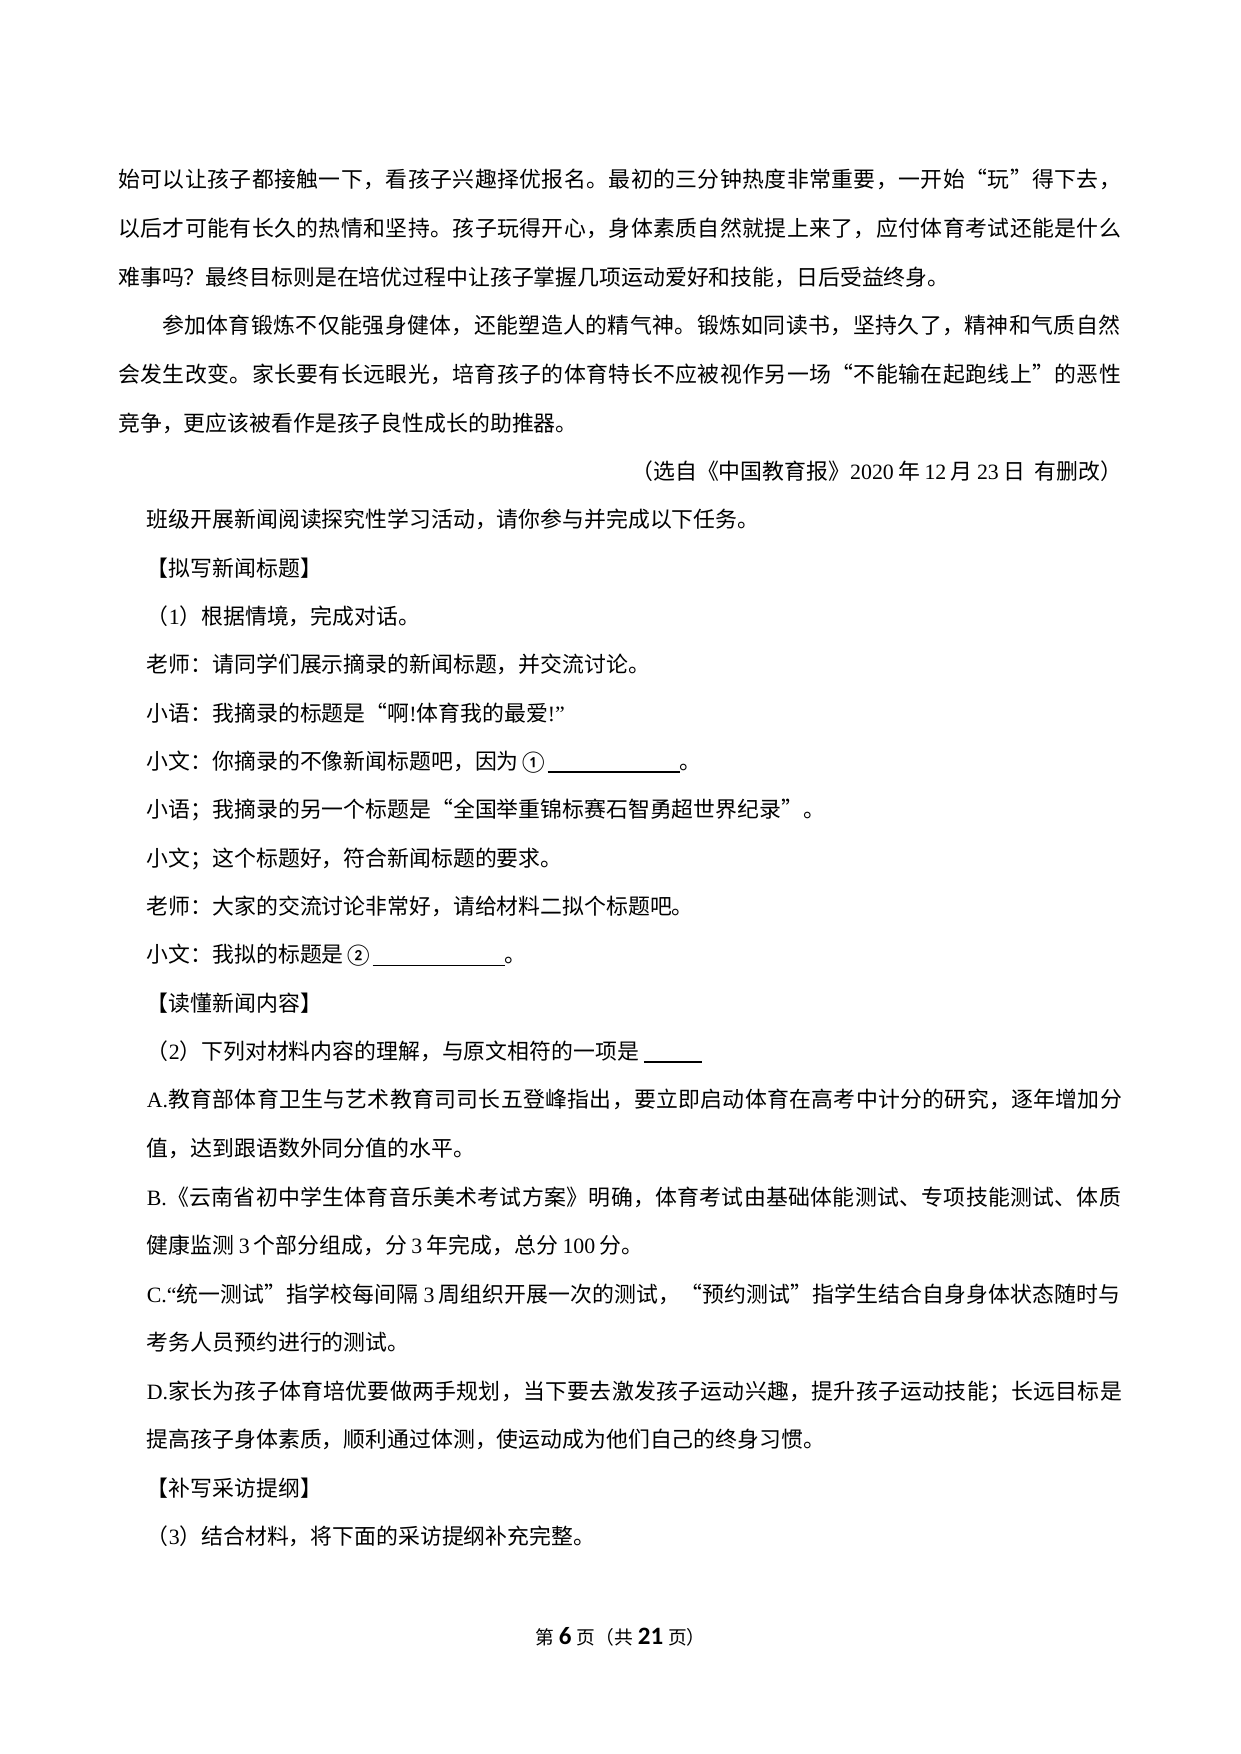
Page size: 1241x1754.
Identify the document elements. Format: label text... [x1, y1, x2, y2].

text 小文：我拟的标题是② 。 [147, 937, 1122, 969]
text 【拟写新闻标题】 [147, 550, 1122, 583]
text 【补写采访提纲】 [147, 1470, 1122, 1503]
text 小文；这个标题好，符合新闻标题的要求。 [147, 840, 1122, 873]
text （2）下列对材料内容的理解，与原文相符的一项是 [147, 1034, 1122, 1066]
text A.教育部体育卫生与艺术教育司司长五登峰指出，要立即启动体育在高考中计分的研究，逐年增加分值，达到跟语数外同分值的水平。 [147, 1082, 1122, 1163]
text 老师：大家的交流讨论非常好，请给材料二拟个标题吧。 [147, 889, 1122, 921]
text 老师：请同学们展示摘录的新闻标题，并交流讨论。 [147, 647, 1122, 679]
text B.《云南省初中学生体育音乐美术考试方案》明确，体育考试由基础体能测试、专项技能测试、体质健康监测3个部分组成，分3年完成，总分100分。 [147, 1179, 1122, 1260]
text 小语：我摘录的标题是“啊!体育我的最爱!” [147, 695, 1122, 728]
text （选自《中国教育报》2020年12月23日 有删改） [147, 454, 1122, 486]
text 班级开展新闻阅读探究性学习活动，请你参与并完成以下任务。 [147, 502, 1122, 534]
text C.“统一测试”指学校每间隔3周组织开展一次的测试，“预约测试”指学生结合自身身体状态随时与考务人员预约进行的测试。 [147, 1276, 1122, 1357]
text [118, 162, 1122, 292]
text D.家长为孩子体育培优要做两手规划，当下要去激发孩子运动兴趣，提升孩子运动技能；长远目标是提高孩子身体素质，顺利通过体测，使运动成为他们自己的终身习惯。 [147, 1373, 1122, 1454]
text 参加体育锻炼不仅能强身健体，还能塑造人的精气神。锻炼如同读书，坚持久了，精神和气质自然会发生改变。家长要有长远眼光，培育孩子的体育特长不应被视作另一场“不能输在起跑线上”的恶性竞争，更应该被看作是孩子良性成长的助推器。 [118, 308, 1122, 438]
text 小语；我摘录的另一个标题是“全国举重锦标赛石智勇超世界纪录”。 [147, 792, 1122, 824]
text 小文：你摘录的不像新闻标题吧，因为① 。 [147, 744, 1122, 776]
text （3）结合材料，将下面的采访提纲补充完整。 [147, 1519, 1122, 1551]
text （1）根据情境，完成对话。 [147, 599, 1122, 631]
text 【读懂新闻内容】 [147, 985, 1122, 1018]
